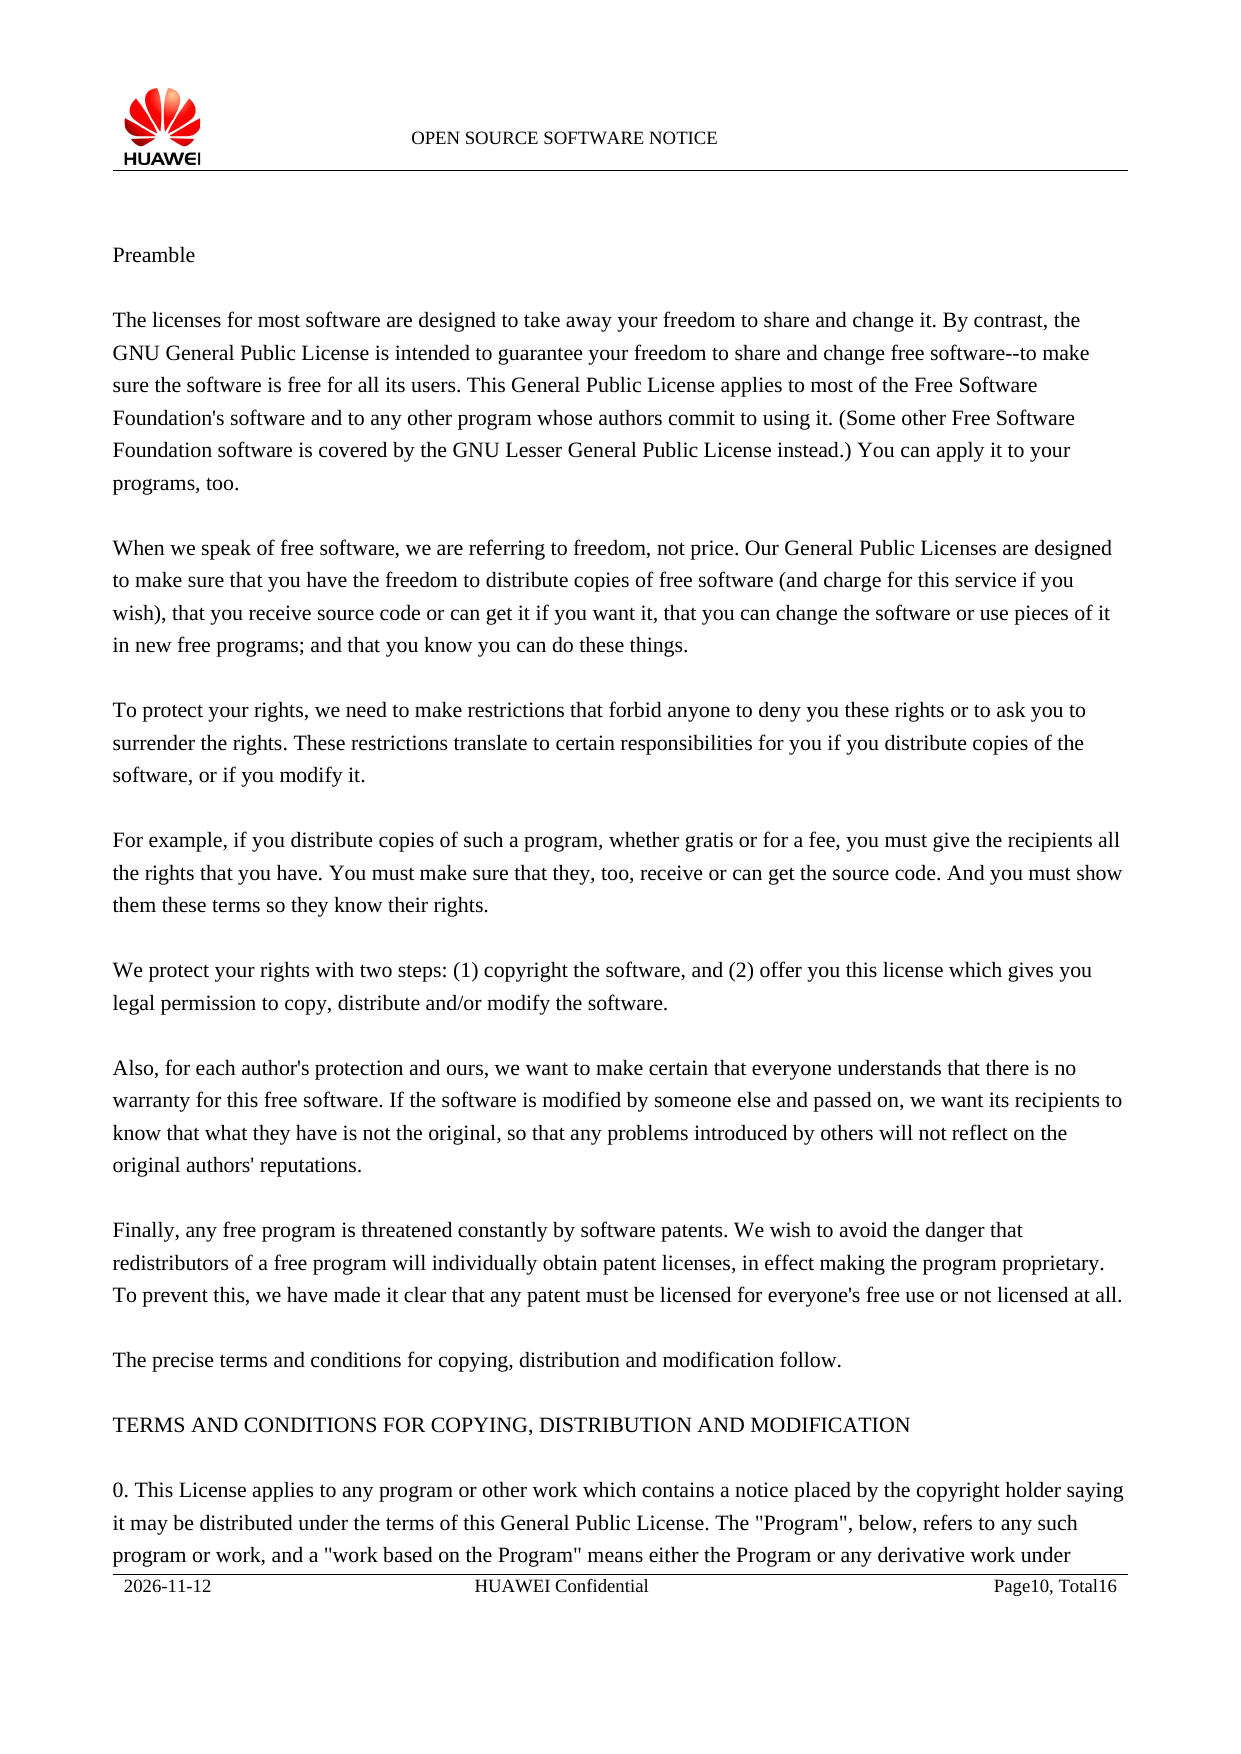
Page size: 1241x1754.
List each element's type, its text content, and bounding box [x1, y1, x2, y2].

picture [124, 88, 201, 165]
